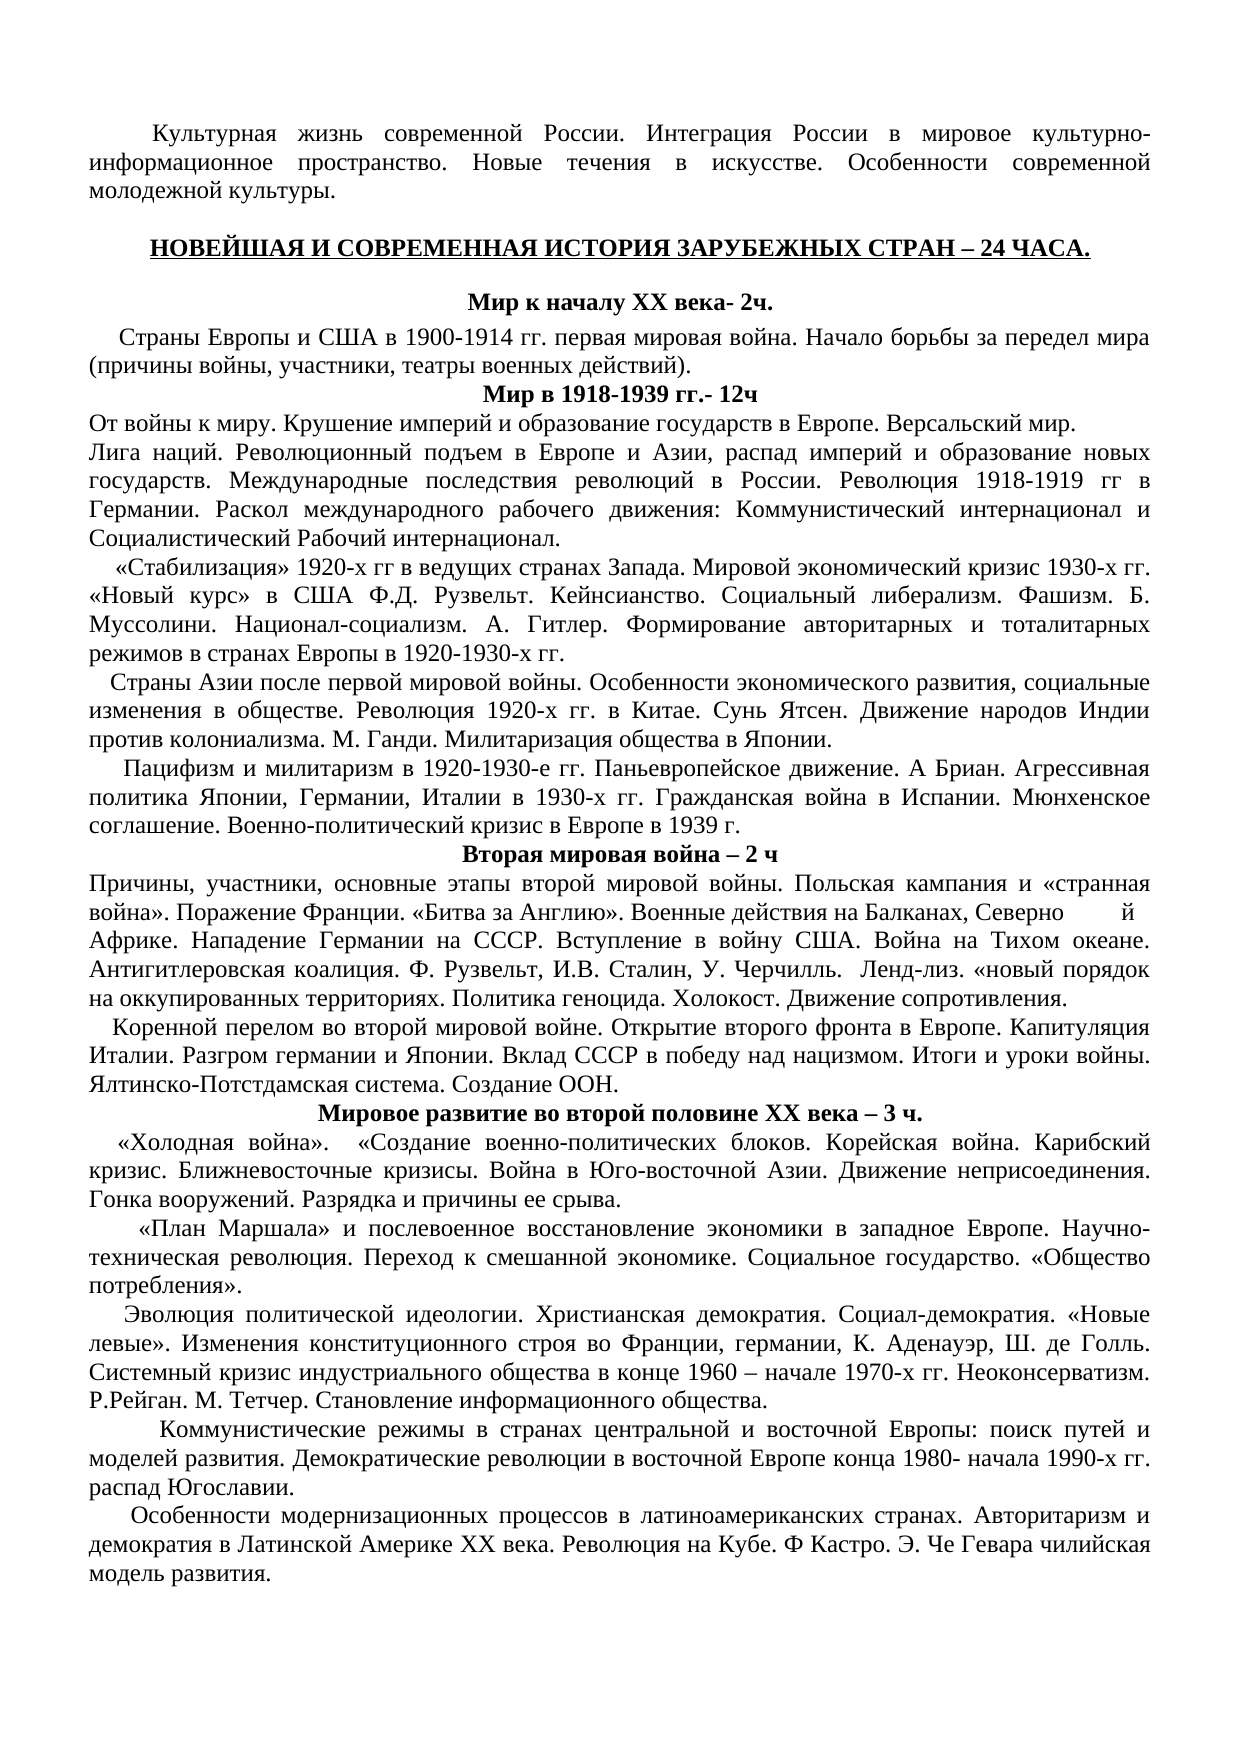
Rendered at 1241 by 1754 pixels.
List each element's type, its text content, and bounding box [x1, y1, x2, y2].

text НОВЕЙШАЯ И СОВРЕМЕННАЯ ИСТОРИЯ ЗАРУБЕЖНЫХ СТРАН – 24 ЧАСА. [89, 233, 1152, 262]
text Особенности модернизационных процессов в латиноамериканских странах. Авторитаризм и демократия в Латинской Америке XX века. Революция на Кубе. Ф Кастро. Э. Че Гевара чилийская модель развития. [89, 1501, 1152, 1587]
text «Холодная война». «Создание военно-политических блоков. Корейская война. Карибский кризис. Ближневосточные кризисы. Война в Юго-восточной Азии. Движение неприсоединения. Гонка вооружений. Разрядка и причины ее срыва. [89, 1127, 1152, 1213]
text Причины, участники, основные этапы второй мировой войны. Польская кампания и «странная война». Поражение Франции. «Битва за Англию». Военные действия на Балканах, Северно й Африке. Нападение Германии на СССР. Вступление в войну США. Война на Тихом океане. Антигитлеровская коалиция. Ф. Рузвельт, И.В. Сталин, У. Черчилль. Ленд-лиз. «новый порядок на оккупированных территориях. Политика геноцида. Холокост. Движение сопротивления. [89, 868, 1152, 1012]
text Коренной перелом во второй мировой войне. Открытие второго фронта в Европе. Капитуляция Италии. Разгром германии и Японии. Вклад СССР в победу над нацизмом. Итоги и уроки войны. Ялтинско-Потстдамская система. Создание ООН. [89, 1012, 1152, 1098]
text Мировое развитие во второй половине XX века – 3 ч. [89, 1098, 1152, 1127]
text Коммунистические режимы в странах центральной и восточной Европы: поиск путей и моделей развития. Демократические революции в восточной Европе конца 1980- начала 1990-х гг. распад Югославии. [89, 1414, 1152, 1501]
text Эволюция политической идеологии. Христианская демократия. Социал-демократия. «Новые левые». Изменения конституционного строя во Франции, германии, К. Аденауэр, Ш. де Голль. Системный кризис индустриального общества в конце 1960 – начале 1970-х гг. Неоконсерватизм. Р.Рейган. М. Тетчер. Становление информационного общества. [89, 1299, 1152, 1414]
text «План Маршала» и послевоенное восстановление экономики в западное Европе. Научно-техническая революция. Переход к смешанной экономике. Социальное государство. «Общество потребления». [89, 1213, 1152, 1299]
text Культурная жизнь современной России. Интеграция России в мировое культурно-информационное пространство. Новые течения в искусстве. Особенности современной молодежной культуры. [89, 118, 1152, 204]
text Вторая мировая война – 2 ч [89, 839, 1152, 868]
text Лига наций. Революционный подъем в Европе и Азии, распад империй и образование новых государств. Международные последствия революций в России. Революция 1918-1919 гг в Германии. Раскол международного рабочего движения: Коммунистический интернационал и Социалистический Рабочий интернационал. [89, 437, 1152, 552]
text Страны Европы и США в 1900-1914 гг. первая мировая война. Начало борьбы за передел мира (причины войны, участники, театры военных действий). [89, 322, 1152, 379]
text Мир в 1918-1939 гг.- 12ч [89, 379, 1152, 408]
text «Стабилизация» 1920-х гг в ведущих странах Запада. Мировой экономический кризис 1930-х гг. «Новый курс» в США Ф.Д. Рузвельт. Кейнсианство. Социальный либерализм. Фашизм. Б. Муссолини. Национал-социализм. А. Гитлер. Формирование авторитарных и тоталитарных режимов в странах Европы в 1920-1930-х гг. [89, 552, 1152, 667]
text От войны к миру. Крушение империй и образование государств в Европе. Версальский мир. [89, 408, 1152, 437]
text Пацифизм и милитаризм в 1920-1930-е гг. Паньевропейское движение. А Бриан. Агрессивная политика Японии, Германии, Италии в 1930-х гг. Гражданская война в Испании. Мюнхенское соглашение. Военно-политический кризис в Европе в 1939 г. [89, 753, 1152, 839]
text Мир к началу XX века- 2ч. [89, 287, 1152, 316]
text Страны Азии после первой мировой войны. Особенности экономического развития, социальные изменения в обществе. Революция 1920-х гг. в Китае. Сунь Ятсен. Движение народов Индии против колониализма. М. Ганди. Милитаризация общества в Японии. [89, 667, 1152, 753]
